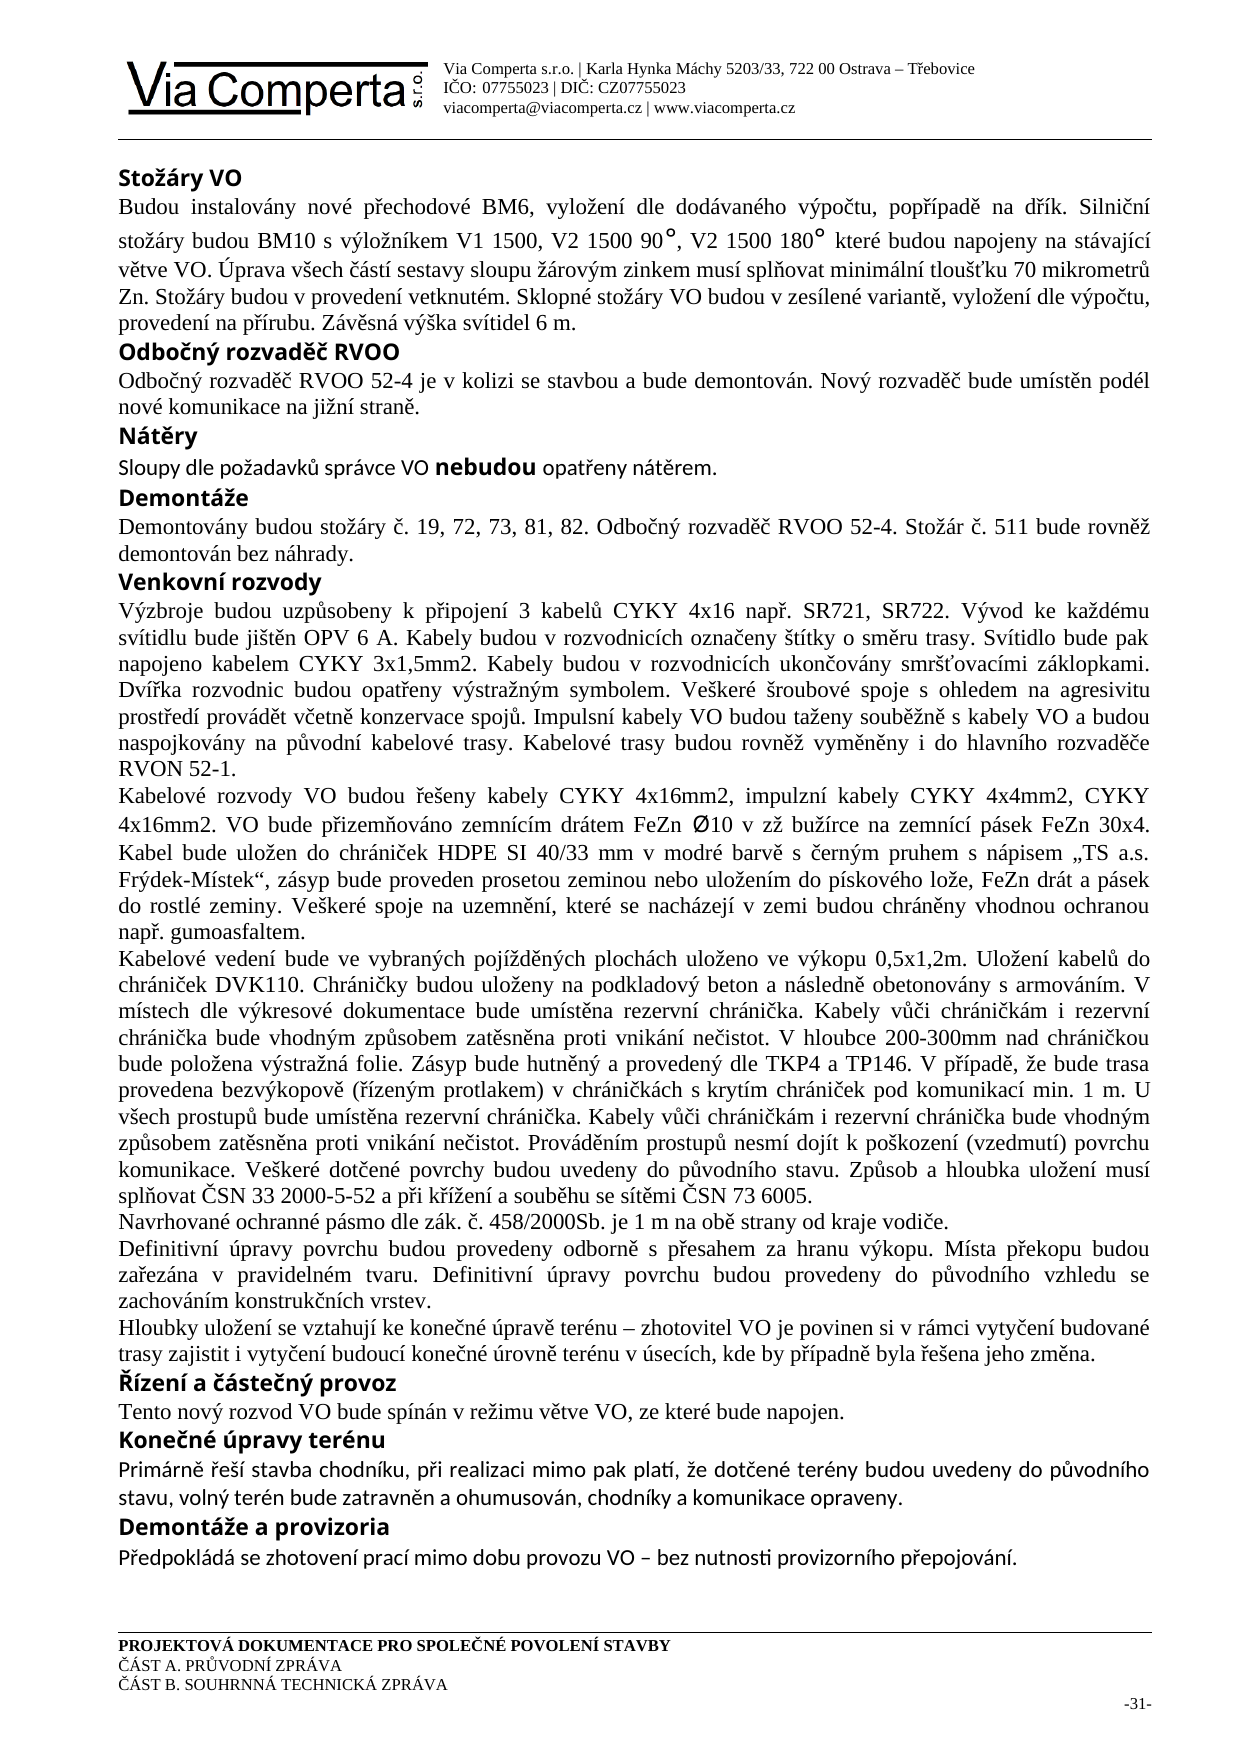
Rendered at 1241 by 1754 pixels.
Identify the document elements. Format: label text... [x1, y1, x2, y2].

text Nátěry [118, 419, 1152, 451]
text Výzbroje budou uzpůsobeny k připojení 3 kabelů CYKY 4x16 např. SR721, SR722. Vývod ke každému svítidlu bude jištěn OPV 6 A. Kabely budou v rozvodnicích označeny štítky o směru trasy. Svítidlo bude pak napojeno kabelem CYKY 3x1,5mm2. Kabely budou v rozvodnicích ukončovány smršťovacími záklopkami. Dvířka rozvodnic budou opatřeny výstražným symbolem. Veškeré šroubové spoje s ohledem na agresivitu prostředí provádět včetně konzervace spojů. Impulsní kabely VO budou taženy souběžně s kabely VO a budou naspojkovány na původní kabelové trasy. Kabelové trasy budou rovněž vyměněny i do hlavního rozvaděče RVON 52-1. [118, 597, 1152, 782]
picture [118, 53, 435, 126]
text Demontáže a provizoria [118, 1511, 1152, 1543]
text Demontáže [118, 482, 1152, 513]
text Definitivní úpravy povrchu budou provedeny odborně s přesahem za hranu výkopu. Místa překopu budou zařezána v pravidelném tvaru. Definitivní úpravy povrchu budou provedeny do původního vzhledu se zachováním konstrukčních vrstev. [118, 1235, 1152, 1314]
text Sloupy dle požadavků správce VO nebudou opatřeny nátěrem. [118, 451, 1152, 482]
text Demontovány budou stožáry č. 19, 72, 73, 81, 82. Odbočný rozvaděč RVOO 52-4. Stožár č. 511 bude rovněž demontován bez náhrady. [118, 513, 1152, 566]
text Předpokládá se zhotovení prací mimo dobu provozu VO – bez nutnosti provizorního přepojování. [118, 1543, 1152, 1571]
text Primárně řeší stavba chodníku, při realizaci mimo pak platí, že dotčené terény budou uvedeny do původního stavu, volný terén bude zatravněn a ohumusován, chodníky a komunikace opraveny. [118, 1455, 1152, 1511]
text Venkovní rozvody [118, 566, 1152, 597]
text Řízení a částečný provoz [118, 1366, 1152, 1398]
text Kabelové vedení bude ve vybraných pojížděných plochách uloženo ve výkopu 0,5x1,2m. Uložení kabelů do chrániček DVK110. Chráničky budou uloženy na podkladový beton a následně obetonovány s armováním. V místech dle výkresové dokumentace bude umístěna rezervní chránička. Kabely vůči chráničkám i rezervní chránička bude vhodným způsobem zatěsněna proti vnikání nečistot. V hloubce 200-300mm nad chráničkou bude položena výstražná folie. Zásyp bude hutněný a provedený dle TKP4 a TP146. V případě, že bude trasa provedena bezvýkopově (řízeným protlakem) v chráničkách s krytím chrániček pod komunikací min. 1 m. U všech prostupů bude umístěna rezervní chránička. Kabely vůči chráničkám i rezervní chránička bude vhodným způsobem zatěsněna proti vnikání nečistot. Prováděním prostupů nesmí dojít k poškození (vzedmutí) povrchu komunikace. Veškeré dotčené povrchy budou uvedeny do původního stavu. Způsob a hloubka uložení musí splňovat ČSN 33 2000-5-52 a při křížení a souběhu se sítěmi ČSN 73 6005. [118, 945, 1152, 1208]
text Odbočný rozvaděč RVOO 52-4 je v kolizi se stavbou a bude demontován. Nový rozvaděč bude umístěn podél nové komunikace na jižní straně. [118, 367, 1152, 419]
text Budou instalovány nové přechodové BM6, vyložení dle dodávaného výpočtu, popřípadě na dřík. Silniční stožáry budou BM10 s výložníkem V1 1500, V2 1500 90°, V2 1500 180° které budou napojeny na stávající větve VO. Úprava všech částí sestavy sloupu žárovým zinkem musí splňovat minimální tloušťku 70 mikrometrů Zn. Stožáry budou v provedení vetknutém. Sklopné stožáry VO budou v zesílené variantě, vyložení dle výpočtu, provedení na přírubu. Závěsná výška svítidel 6 m. [118, 193, 1152, 336]
text Konečné úpravy terénu [118, 1424, 1152, 1455]
text Navrhované ochranné pásmo dle zák. č. 458/2000Sb. je 1 m na obě strany od kraje vodiče. [118, 1208, 1152, 1235]
text Tento nový rozvod VO bude spínán v režimu větve VO, ze které bude napojen. [118, 1398, 1152, 1424]
text Kabelové rozvody VO budou řešeny kabely CYKY 4x16mm2, impulzní kabely CYKY 4x4mm2, CYKY 4x16mm2. VO bude přizemňováno zemnícím drátem FeZn Ø10 v zž bužírce na zemnící pásek FeZn 30x4. Kabel bude uložen do chrániček HDPE SI 40/33 mm v modré barvě s černým pruhem s nápisem „TS a.s. Frýdek-Místek“, zásyp bude proveden prosetou zeminou nebo uložením do pískového lože, FeZn drát a pásek do rostlé zeminy. Veškeré spoje na uzemnění, které se nacházejí v zemi budou chráněny vhodnou ochranou např. gumoasfaltem. [118, 782, 1152, 945]
text Odbočný rozvaděč RVOO [118, 336, 1152, 367]
text Stožáry VO [118, 162, 1152, 193]
text Hloubky uložení se vztahují ke konečné úpravě terénu – zhotovitel VO je povinen si v rámci vytyčení budované trasy zajistit i vytyčení budoucí konečné úrovně terénu v úsecích, kde by případně byla řešena jeho změna. [118, 1314, 1152, 1366]
